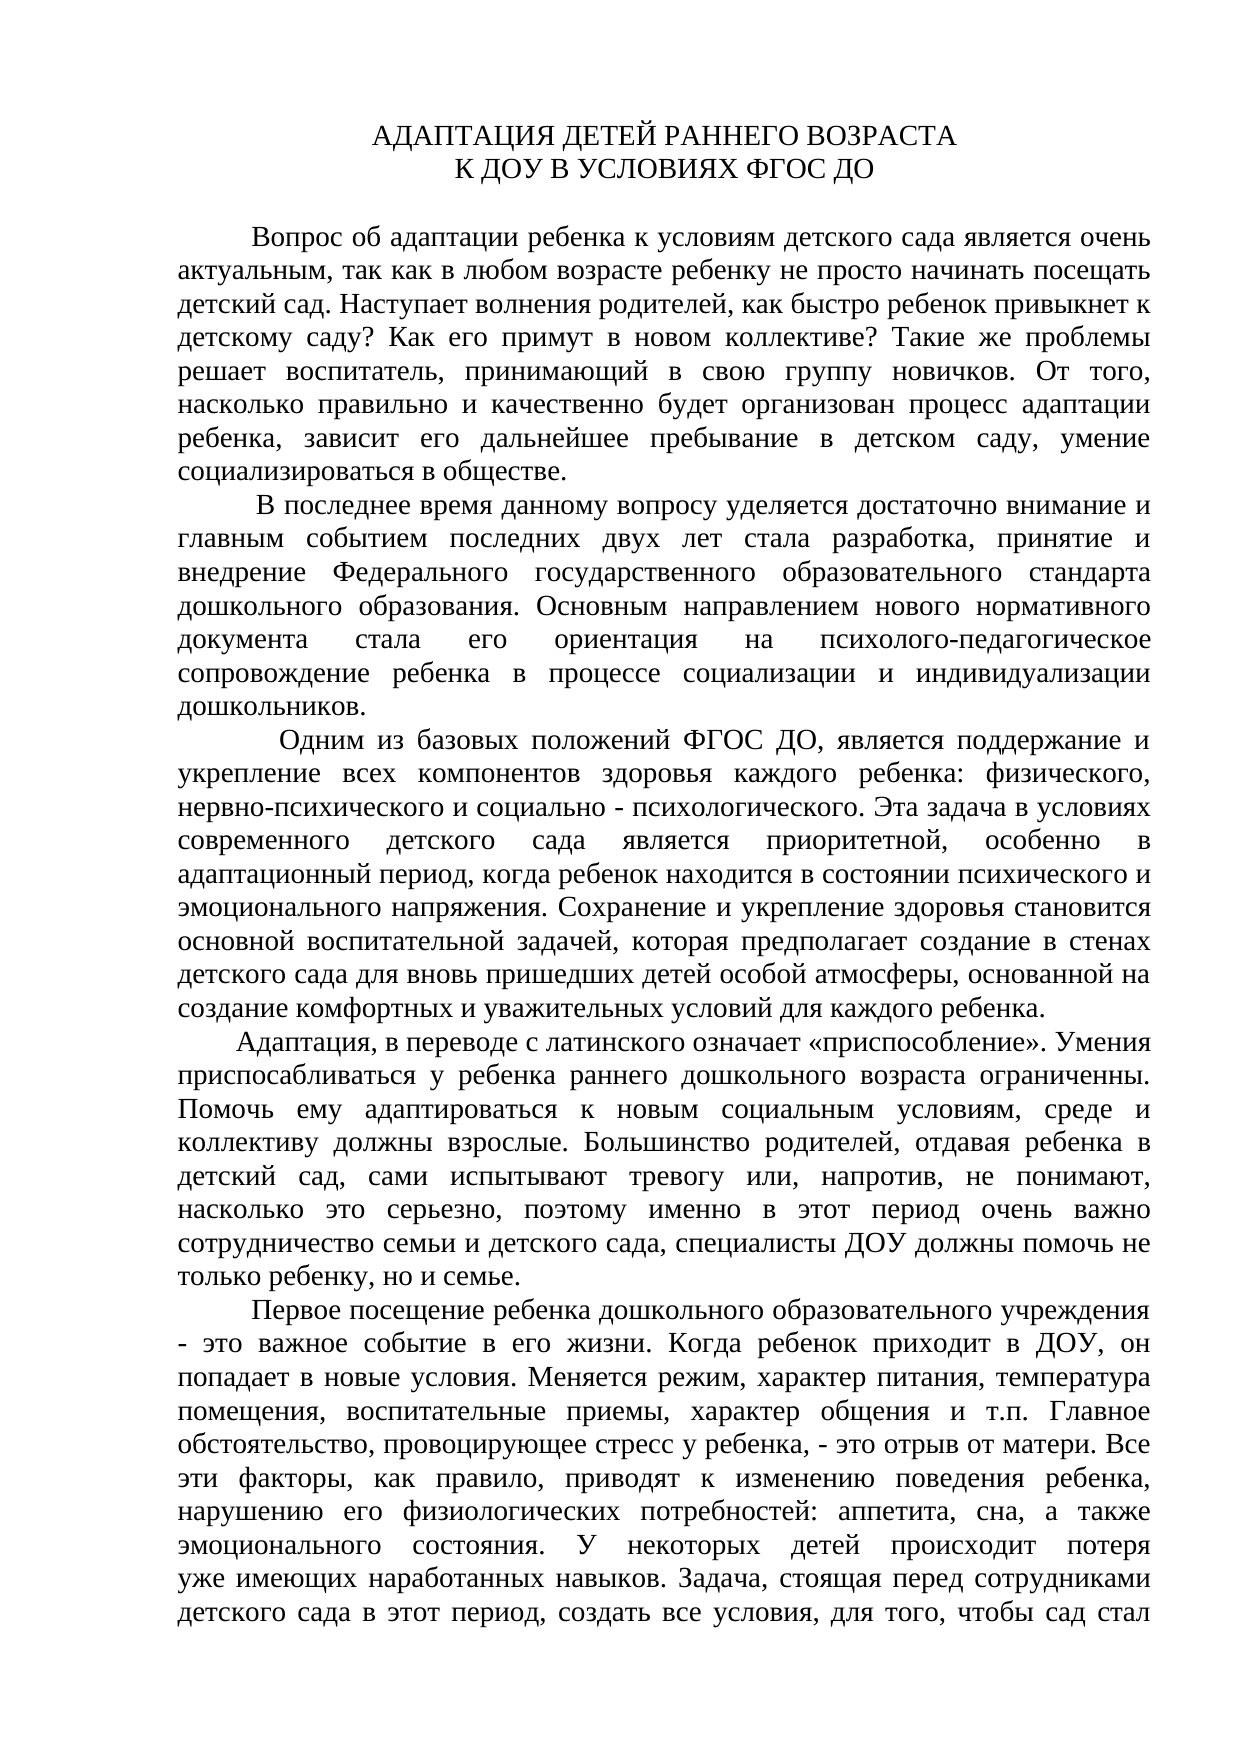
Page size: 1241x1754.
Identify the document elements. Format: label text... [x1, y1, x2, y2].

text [177, 1292, 1152, 1627]
text В последнее время данному вопросу уделяется достаточно внимание и главным событием последних двух лет стала разработка, принятие и внедрение Федерального государственного образовательного стандарта дошкольного образования. Основным направлением нового нормативного документа стала его ориентация на психолого-педагогическое сопровождение ребенка в процессе социализации и индивидуализации дошкольников. Одним из базовых положений ФГОС ДО, является поддержание и укрепление всех компонентов здоровья каждого ребенка: физического, нервно-психического и социально - психологического. Эта задача в условиях современного детского сада является приоритетной, особенно в адаптационный период, когда ребенок находится в состоянии психического и эмоционального напряжения. Сохранение и укрепление здоровья становится основной воспитательной задачей, которая предполагает создание в стенах детского сада для вновь пришедших детей особой атмосферы, основанной на создание комфортных и уважительных условий для каждого ребенка. [177, 487, 1152, 1024]
text АДАПТАЦИЯ ДЕТЕЙ РАННЕГО ВОЗРАСТА [177, 118, 1152, 152]
text К ДОУ В УСЛОВИЯХ ФГОС ДО [177, 152, 1152, 185]
text Вопрос об адаптации ребенка к условиям детского сада является очень актуальным, так как в любом возрасте ребенку не просто начинать посещать детский сад. Наступает волнения родителей, как быстро ребенок привыкнет к детскому саду? Как его примут в новом коллективе? Такие же проблемы решает воспитатель, принимающий в свою группу новичков. От того, насколько правильно и качественно будет организован процесс адаптации ребенка, зависит его дальнейшее пребывание в детском саду, умение социализироваться в обществе. [177, 219, 1152, 487]
text Адаптация, в переводе с латинского означает «приспособление». Умения приспосабливаться у ребенка раннего дошкольного возраста ограниченны. Помочь ему адаптироваться к новым социальным условиям, среде и коллективу должны взрослые. Большинство родителей, отдавая ребенка в детский сад, сами испытывают тревогу или, напротив, не понимают, насколько это серьезно, поэтому именно в этот период очень важно сотрудничество семьи и детского сада, специалисты ДОУ должны помочь не только ребенку, но и семье. [177, 1024, 1152, 1292]
